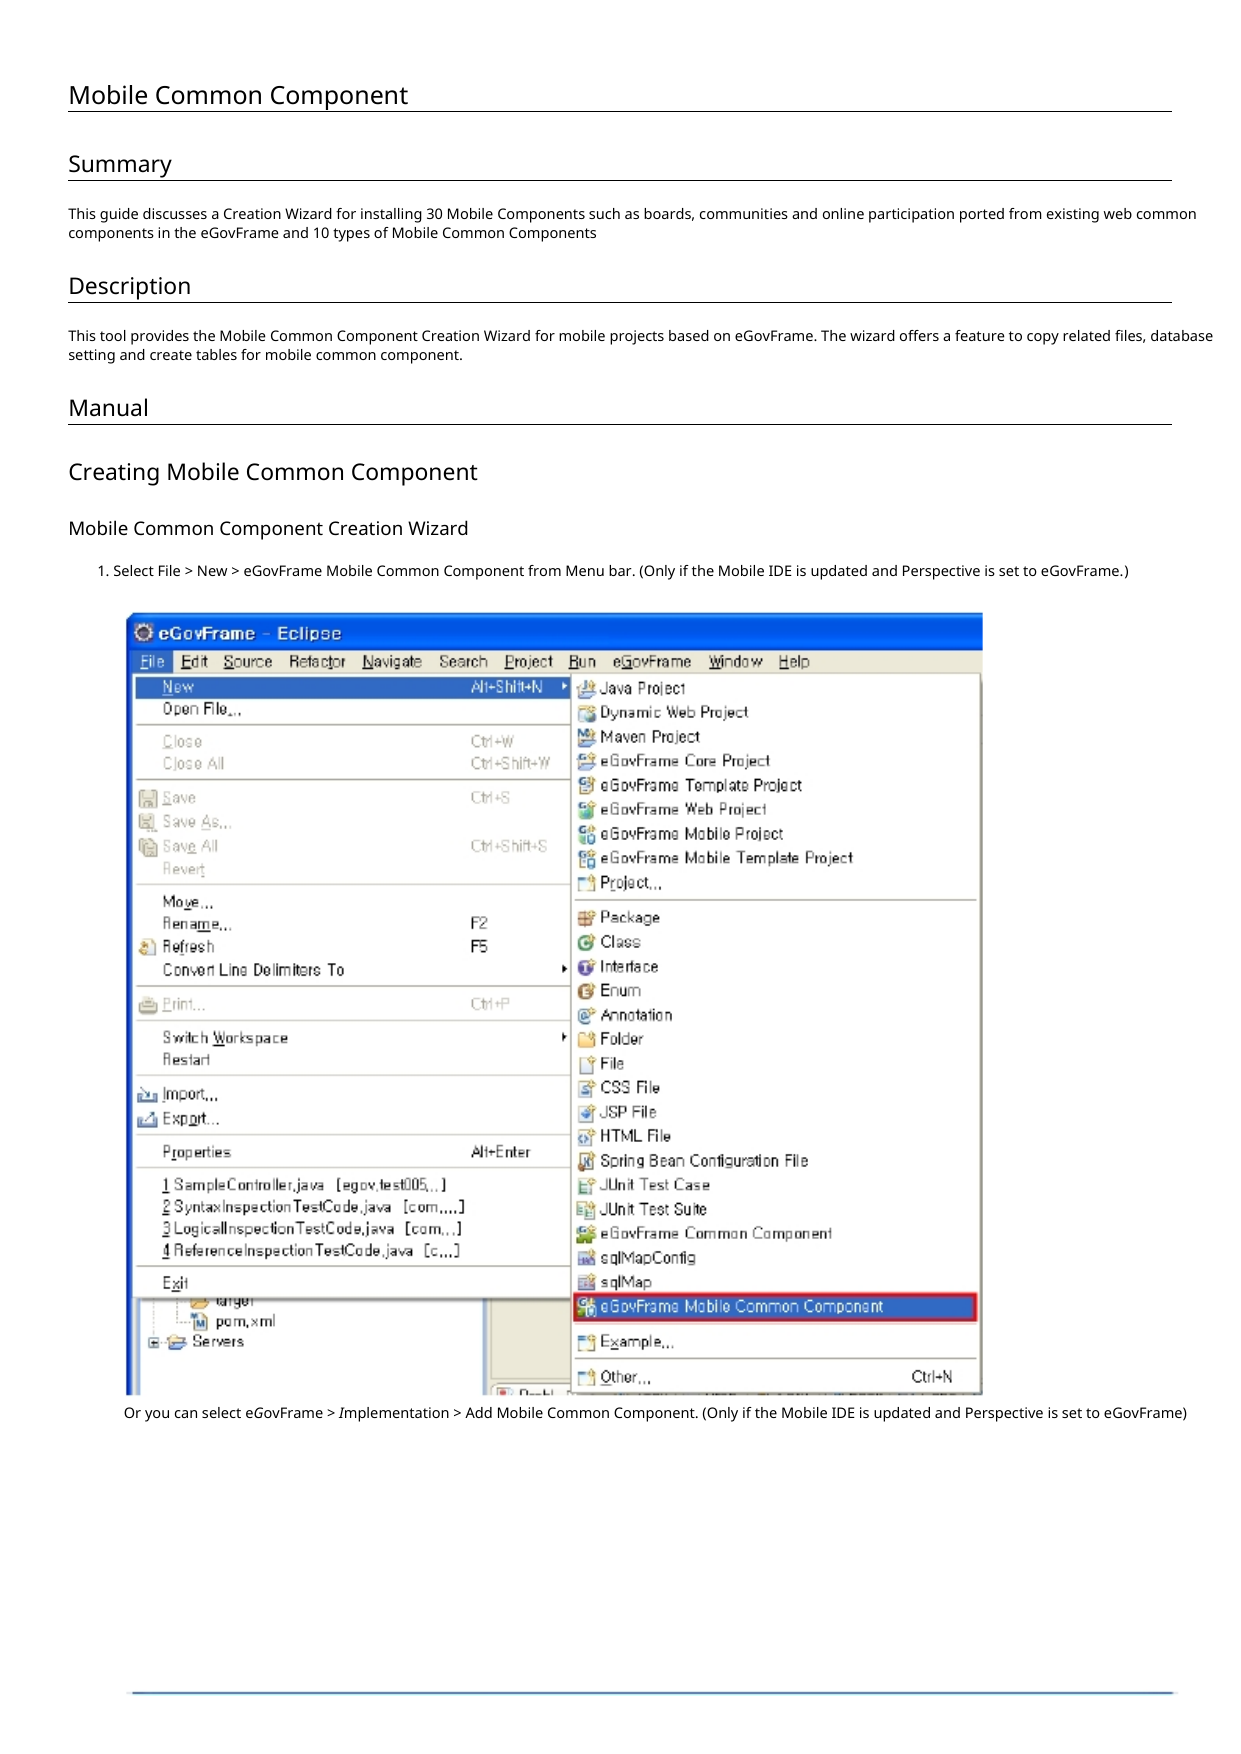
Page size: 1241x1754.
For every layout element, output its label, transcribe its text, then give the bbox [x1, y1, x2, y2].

text Summary [68, 153, 1240, 178]
picture [125, 1689, 1180, 1696]
text This tool provides the Mobile Common Component Creation Wizard for mobile projects based on eGovFrame. The wizard offers a feature to copy related files, database setting and create tables for mobile common component. [68, 326, 1240, 364]
text Manual [68, 397, 1240, 421]
text Or you can select eGovFrame > Implementation > Add Mobile Common Component. (Only if the Mobile IDE is updated and Perspective is set to eGovFrame) [124, 1403, 1240, 1422]
text Description [68, 275, 1240, 299]
text Mobile Common Component [68, 80, 1240, 111]
text 1. Select File > New > eGovFrame Mobile Common Component from Menu bar. (Only if the Mobile IDE is updated and Perspective is set to eGovFrame.) [97, 562, 1240, 581]
picture [125, 610, 983, 1397]
text Creating Mobile Common Component [68, 462, 1240, 485]
text Mobile Common Component Creation Wizard [68, 520, 1240, 539]
text This guide discusses a Creation Wizard for installing 30 Mobile Components such as boards, communities and online participation ported from existing web common components in the eGovFrame and 10 types of Mobile Common Components [68, 204, 1240, 242]
